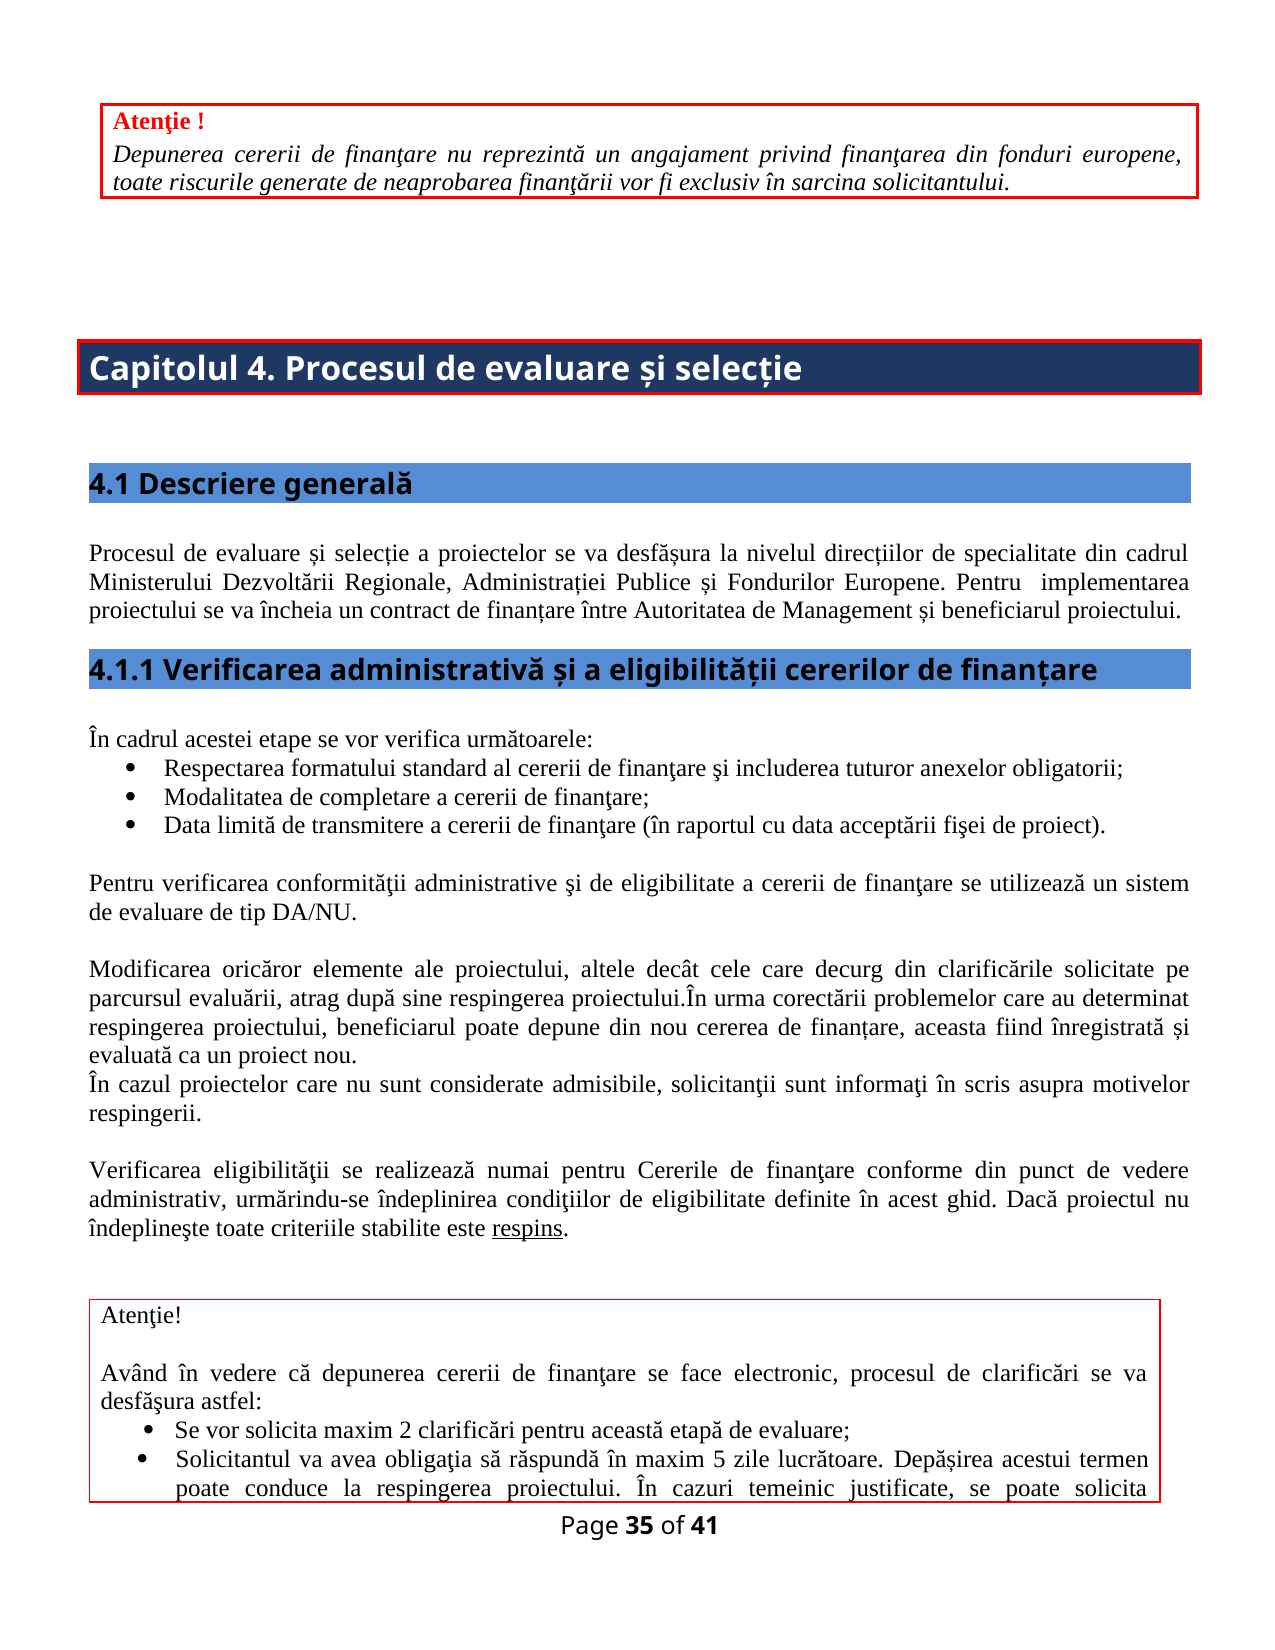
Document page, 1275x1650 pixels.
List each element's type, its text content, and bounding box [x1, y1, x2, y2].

text 4.1.1 Verificarea administrativă și a eligibilității cererilor de finanțare [89, 649, 1191, 689]
text Procesul de evaluare și selecție a proiectelor se va desfășura la nivelul direcțiilor de specialitate din cadrul Ministerului Dezvoltării Regionale, Administrației Publice și Fondurilor Europene. Pentru implementarea proiectului se va încheia un contract de finanțare între Autoritatea de Management și beneficiarul proiectului. [89, 538, 1191, 624]
text Modificarea oricăror elemente ale proiectului, altele decât cele care decurg din clarificările solicitate pe parcursul evaluării, atrag după sine respingerea proiectului.În urma corectării problemelor care au determinat respingerea proiectului, beneficiarul poate depune din nou cererea de finanțare, aceasta fiind înregistrată și evaluată ca un proiect nou. [89, 954, 1191, 1069]
text Verificarea eligibilităţii se realizează numai pentru Cererile de finanţare conforme din punct de vedere administrativ, urmărindu-se îndeplinirea condiţiilor de eligibilitate definite în acest ghid. Dacă proiectul nu îndeplineşte toate criteriile stabilite este respins. [89, 1155, 1191, 1242]
text În cazul proiectelor care nu sunt considerate admisibile, solicitanţii sunt informaţi în scris asupra motivelor respingerii. [89, 1069, 1191, 1127]
list Data limită de transmitere a cererii de finanţare (în raportul cu data acceptării fişei de proiect). [126, 810, 1191, 839]
list Respectarea formatului standard al cererii de finanţare şi includerea tuturor anexelor obligatorii; [126, 753, 1191, 782]
text 4.1 Descriere generală [89, 463, 1191, 503]
text Capitolul 4. Procesul de evaluare și selecție [80, 343, 1199, 392]
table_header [90, 1300, 1159, 1501]
table_header Atenţie ! Depunerea cererii de finanţare nu reprezintă un angajament privind finanţarea din fonduri europene, toate riscurile generate de neaprobarea finanţării vor fi exclusiv în sarcina solicitantului. [103, 106, 1196, 196]
text În cadrul acestei etape se vor verifica următoarele: [89, 724, 1191, 753]
text Pentru verificarea conformităţii administrative şi de eligibilitate a cererii de finanţare se utilizează un sistem de evaluare de tip DA/NU. [89, 868, 1191, 925]
list Modalitatea de completare a cererii de finanţare; [126, 782, 1191, 810]
